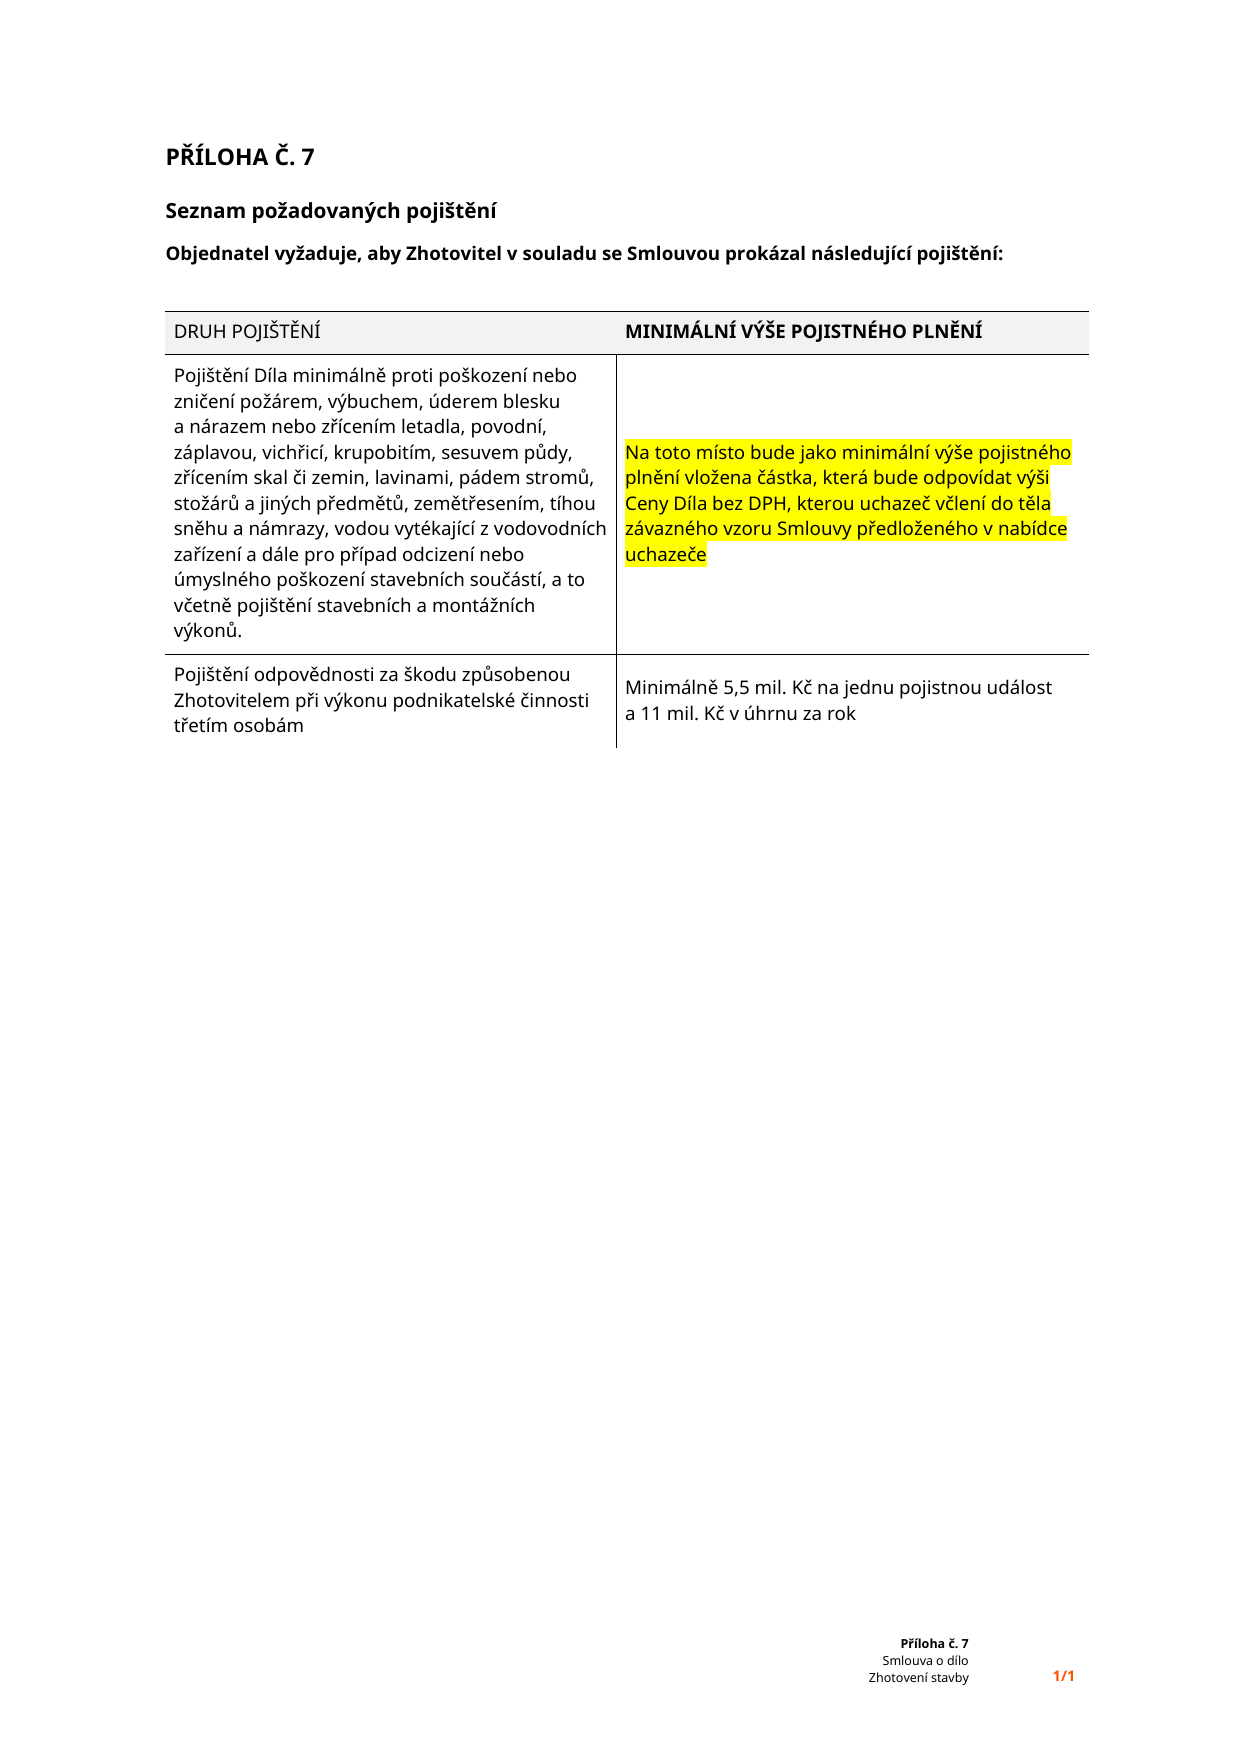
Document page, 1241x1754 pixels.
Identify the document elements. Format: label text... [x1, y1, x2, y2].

table_header MINIMÁLNÍ VÝŠE POJISTNÉHO PLNĚNÍ [617, 312, 1089, 354]
text Seznam požadovaných pojištění [165, 197, 1075, 225]
table_cell Pojištění odpovědnosti za škodu způsobenou Zhotovitelem při výkonu podnikatelské činnosti třetím osobám [165, 655, 616, 748]
table_cell Minimálně 5,5 mil. Kč na jednu pojistnou událost a 11 mil. Kč v úhrnu za rok [617, 655, 1089, 748]
text Příloha č. 7 [165, 141, 1075, 173]
table_cell Pojištění Díla minimálně proti poškození nebo zničení požárem, výbuchem, úderem blesku a nárazem nebo zřícením letadla, povodní, záplavou, vichřicí, krupobitím, sesuvem půdy, zřícením skal či zemin, lavinami, pádem stromů, stožárů a jiných předmětů, zemětřesením, tíhou sněhu a námrazy, vodou vytékající z vodovodních zařízení a dále pro případ odcizení nebo úmyslného poškození stavebních součástí, a to včetně pojištění stavebních a montážních výkonů. [165, 355, 616, 653]
text Objednatel vyžaduje, aby Zhotovitel v souladu se Smlouvou prokázal následující pojištění: [165, 240, 1075, 266]
table_header DRUH POJIŠTĚNÍ [165, 312, 617, 354]
table_cell Na toto místo bude jako minimální výše pojistného plnění vložena částka, která bude odpovídat výši Ceny Díla bez DPH, kterou uchazeč včlení do těla závazného vzoru Smlouvy předloženého v nabídce uchazeče [617, 355, 1089, 653]
